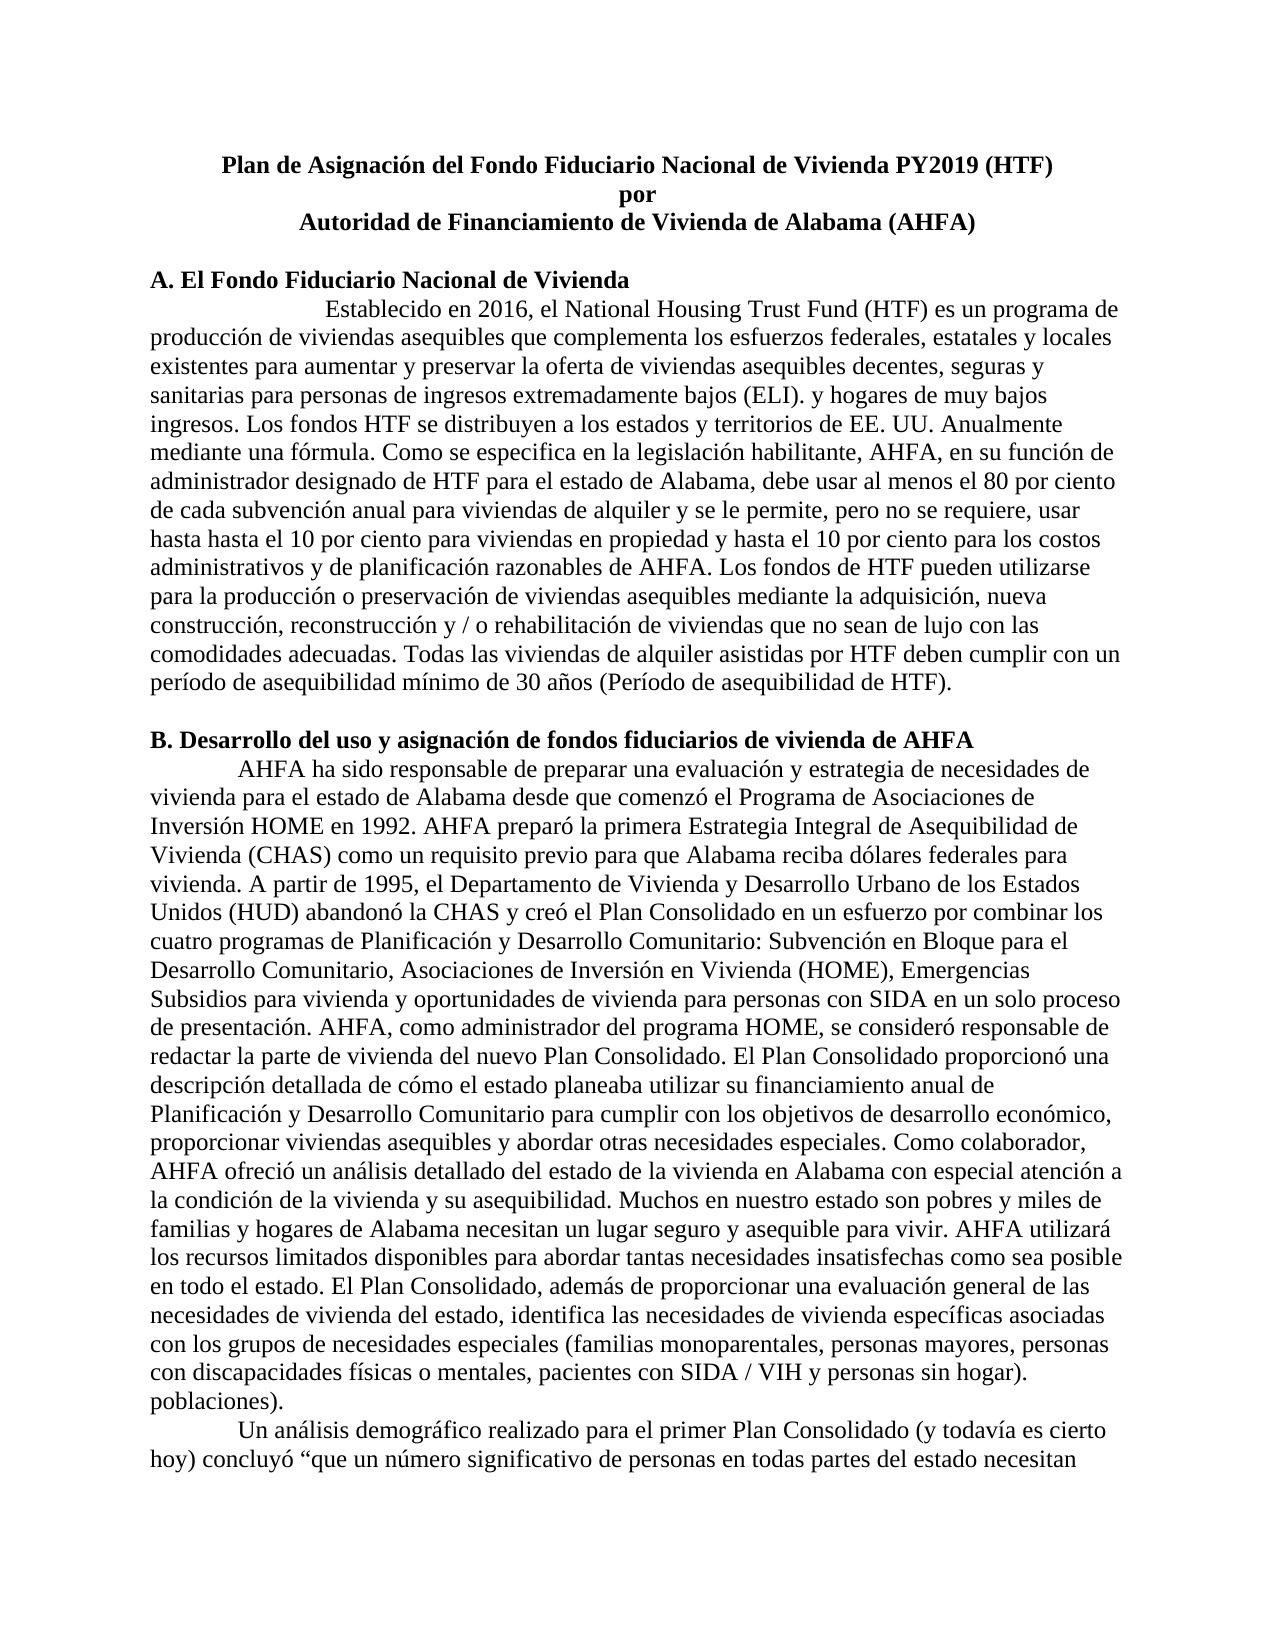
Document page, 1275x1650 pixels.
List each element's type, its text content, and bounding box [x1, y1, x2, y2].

text Autoridad de Financiamiento de Vivienda de Alabama (AHFA) [150, 207, 1125, 236]
text Establecido en 2016, el National Housing Trust Fund (HTF) es un programa de producción de viviendas asequibles que complementa los esfuerzos federales, estatales y locales existentes para aumentar y preservar la oferta de viviendas asequibles decentes, seguras y sanitarias para personas de ingresos extremadamente bajos (ELI). y hogares de muy bajos ingresos. Los fondos HTF se distribuyen a los estados y territorios de EE. UU. Anualmente mediante una fórmula. Como se especifica en la legislación habilitante, AHFA, en su función de administrador designado de HTF para el estado de Alabama, debe usar al menos el 80 por ciento de cada subvención anual para viviendas de alquiler y se le permite, pero no se requiere, usar hasta hasta el 10 por ciento para viviendas en propiedad y hasta el 10 por ciento para los costos administrativos y de planificación razonables de AHFA. Los fondos de HTF pueden utilizarse para la producción o preservación de viviendas asequibles mediante la adquisición, nueva construcción, reconstrucción y / o rehabilitación de viviendas que no sean de lujo con las comodidades adecuadas. Todas las viviendas de alquiler asistidas por HTF deben cumplir con un período de asequibilidad mínimo de 30 años (Período de asequibilidad de HTF). [150, 294, 1125, 696]
text B. Desarrollo del uso y asignación de fondos fiduciarios de vivienda de AHFA [150, 725, 1125, 754]
text por [150, 179, 1125, 207]
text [150, 1415, 1125, 1472]
text A. El Fondo Fiduciario Nacional de Vivienda [150, 265, 1125, 294]
text Plan de Asignación del Fondo Fiduciario Nacional de Vivienda PY2019 (HTF) [150, 150, 1125, 179]
text AHFA ha sido responsable de preparar una evaluación y estrategia de necesidades de vivienda para el estado de Alabama desde que comenzó el Programa de Asociaciones de Inversión HOME en 1992. AHFA preparó la primera Estrategia Integral de Asequibilidad de Vivienda (CHAS) como un requisito previo para que Alabama reciba dólares federales para vivienda. A partir de 1995, el Departamento de Vivienda y Desarrollo Urbano de los Estados Unidos (HUD) abandonó la CHAS y creó el Plan Consolidado en un esfuerzo por combinar los cuatro programas de Planificación y Desarrollo Comunitario: Subvención en Bloque para el Desarrollo Comunitario, Asociaciones de Inversión en Vivienda (HOME), Emergencias Subsidios para vivienda y oportunidades de vivienda para personas con SIDA en un solo proceso de presentación. AHFA, como administrador del programa HOME, se consideró responsable de redactar la parte de vivienda del nuevo Plan Consolidado. El Plan Consolidado proporcionó una descripción detallada de cómo el estado planeaba utilizar su financiamiento anual de Planificación y Desarrollo Comunitario para cumplir con los objetivos de desarrollo económico, proporcionar viviendas asequibles y abordar otras necesidades especiales. Como colaborador, AHFA ofreció un análisis detallado del estado de la vivienda en Alabama con especial atención a la condición de la vivienda y su asequibilidad. Muchos en nuestro estado son pobres y miles de familias y hogares de Alabama necesitan un lugar seguro y asequible para vivir. AHFA utilizará los recursos limitados disponibles para abordar tantas necesidades insatisfechas como sea posible en todo el estado. El Plan Consolidado, además de proporcionar una evaluación general de las necesidades de vivienda del estado, identifica las necesidades de vivienda específicas asociadas con los grupos de necesidades especiales (familias monoparentales, personas mayores, personas con discapacidades físicas o mentales, pacientes con SIDA / VIH y personas sin hogar). poblaciones). [150, 754, 1125, 1415]
